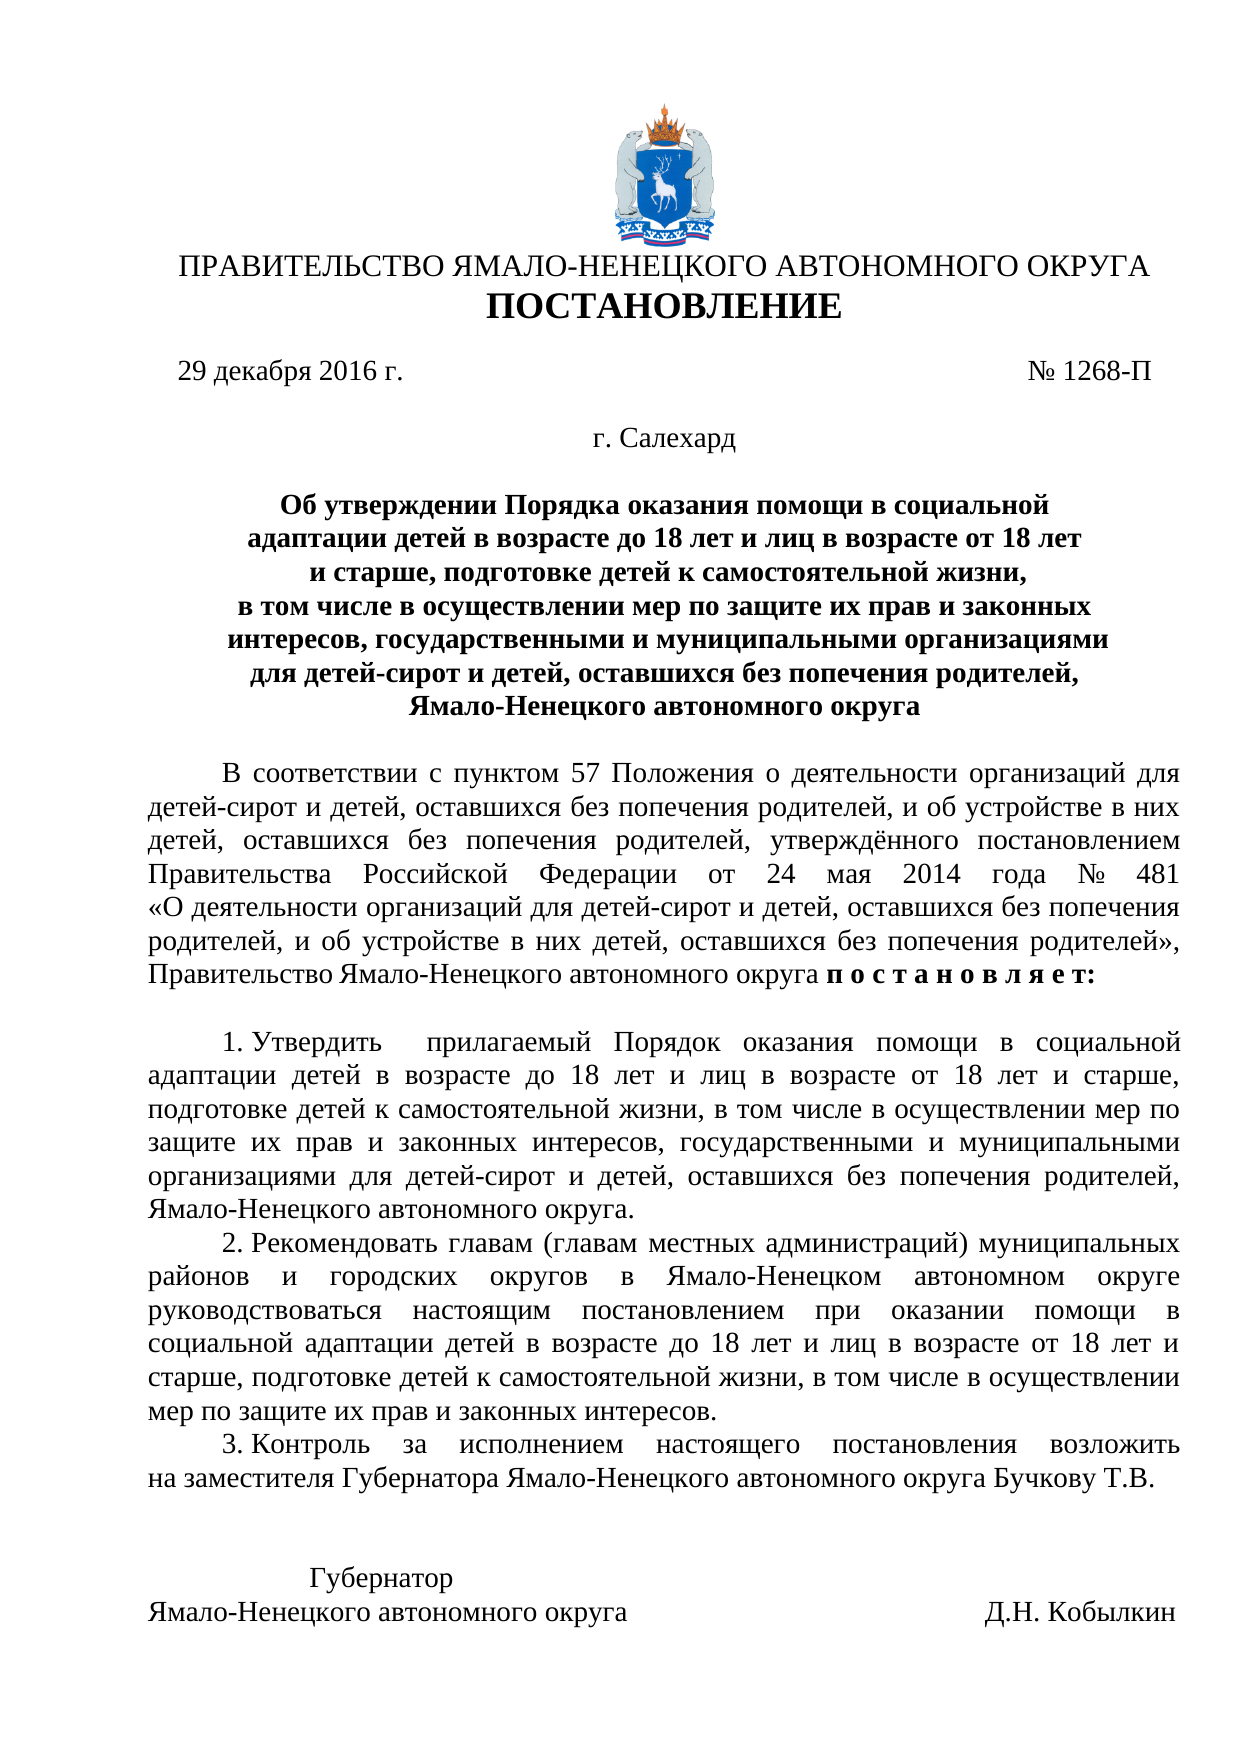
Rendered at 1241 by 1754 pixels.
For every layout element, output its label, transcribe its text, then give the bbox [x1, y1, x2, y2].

subtitle ПРАВИТЕЛЬСТВО ЯМАЛО-НЕНЕЦКОГО АВТОНОМНОГО ОКРУГА [148, 247, 1181, 283]
text 29 декабря 2016 г. № 1268-П [148, 353, 1181, 386]
text г. Салехард [148, 420, 1181, 453]
text В соответствии с пунктом 57 Положения о деятельности организаций для детей-сирот и детей, оставшихся без попечения родителей, и об устройстве в них детей, оставшихся без попечения родителей, утверждённого постановлением Правительства Российской Федерации от 24 мая 2014 года № 481 «О деятельности организаций для детей-сирот и детей, оставшихся без попечения родителей, и об устройстве в них детей, оставшихся без попечения родителей», Правительство Ямало-Ненецкого автономного округа п о с т а н о в л я е т: [148, 755, 1181, 990]
text интересов, государственными и муниципальными организациями [148, 621, 1181, 655]
text для детей-сирот и детей, оставшихся без попечения родителей, [148, 655, 1181, 688]
text 1. Утвердить прилагаемый Порядок оказания помощи в социальной адаптации детей в возрасте до 18 лет и лиц в возрасте от 18 лет и старше, подготовке детей к самостоятельной жизни, в том числе в осуществлении мер по защите их прав и законных интересов, государственными и муниципальными организациями для детей-сирот и детей, оставшихся без попечения родителей, Ямало-Ненецкого автономного округа. [148, 1024, 1181, 1225]
text адаптации детей в возрасте до 18 лет и лиц в возрасте от 18 лет [148, 521, 1181, 554]
text 3. Контроль за исполнением настоящего постановления возложить на заместителя Губернатора Ямало-Ненецкого автономного округа Бучкову Т.В. [148, 1426, 1181, 1493]
text в том числе в осуществлении мер по защите их прав и законных [148, 588, 1181, 621]
subtitle ПОСТАНОВЛЕНИЕ [148, 283, 1181, 327]
text Ямало-Ненецкого автономного округа Д.Н. Кобылкин [148, 1594, 1181, 1627]
text 2. Рекомендовать главам (главам местных администраций) муниципальных районов и городских округов в Ямало-Ненецком автономном округе руководствоваться настоящим постановлением при оказании помощи в социальной адаптации детей в возрасте до 18 лет и лиц в возрасте от 18 лет и старше, подготовке детей к самостоятельной жизни, в том числе в осуществлении мер по защите их прав и законных интересов. [148, 1225, 1181, 1426]
text и старше, подготовке детей к самостоятельной жизни, [148, 554, 1181, 588]
text Губернатор [148, 1560, 1181, 1594]
text Ямало-Ненецкого автономного округа [148, 688, 1181, 722]
picture [611, 103, 718, 248]
text Об утверждении Порядка оказания помощи в социальной [148, 487, 1181, 521]
